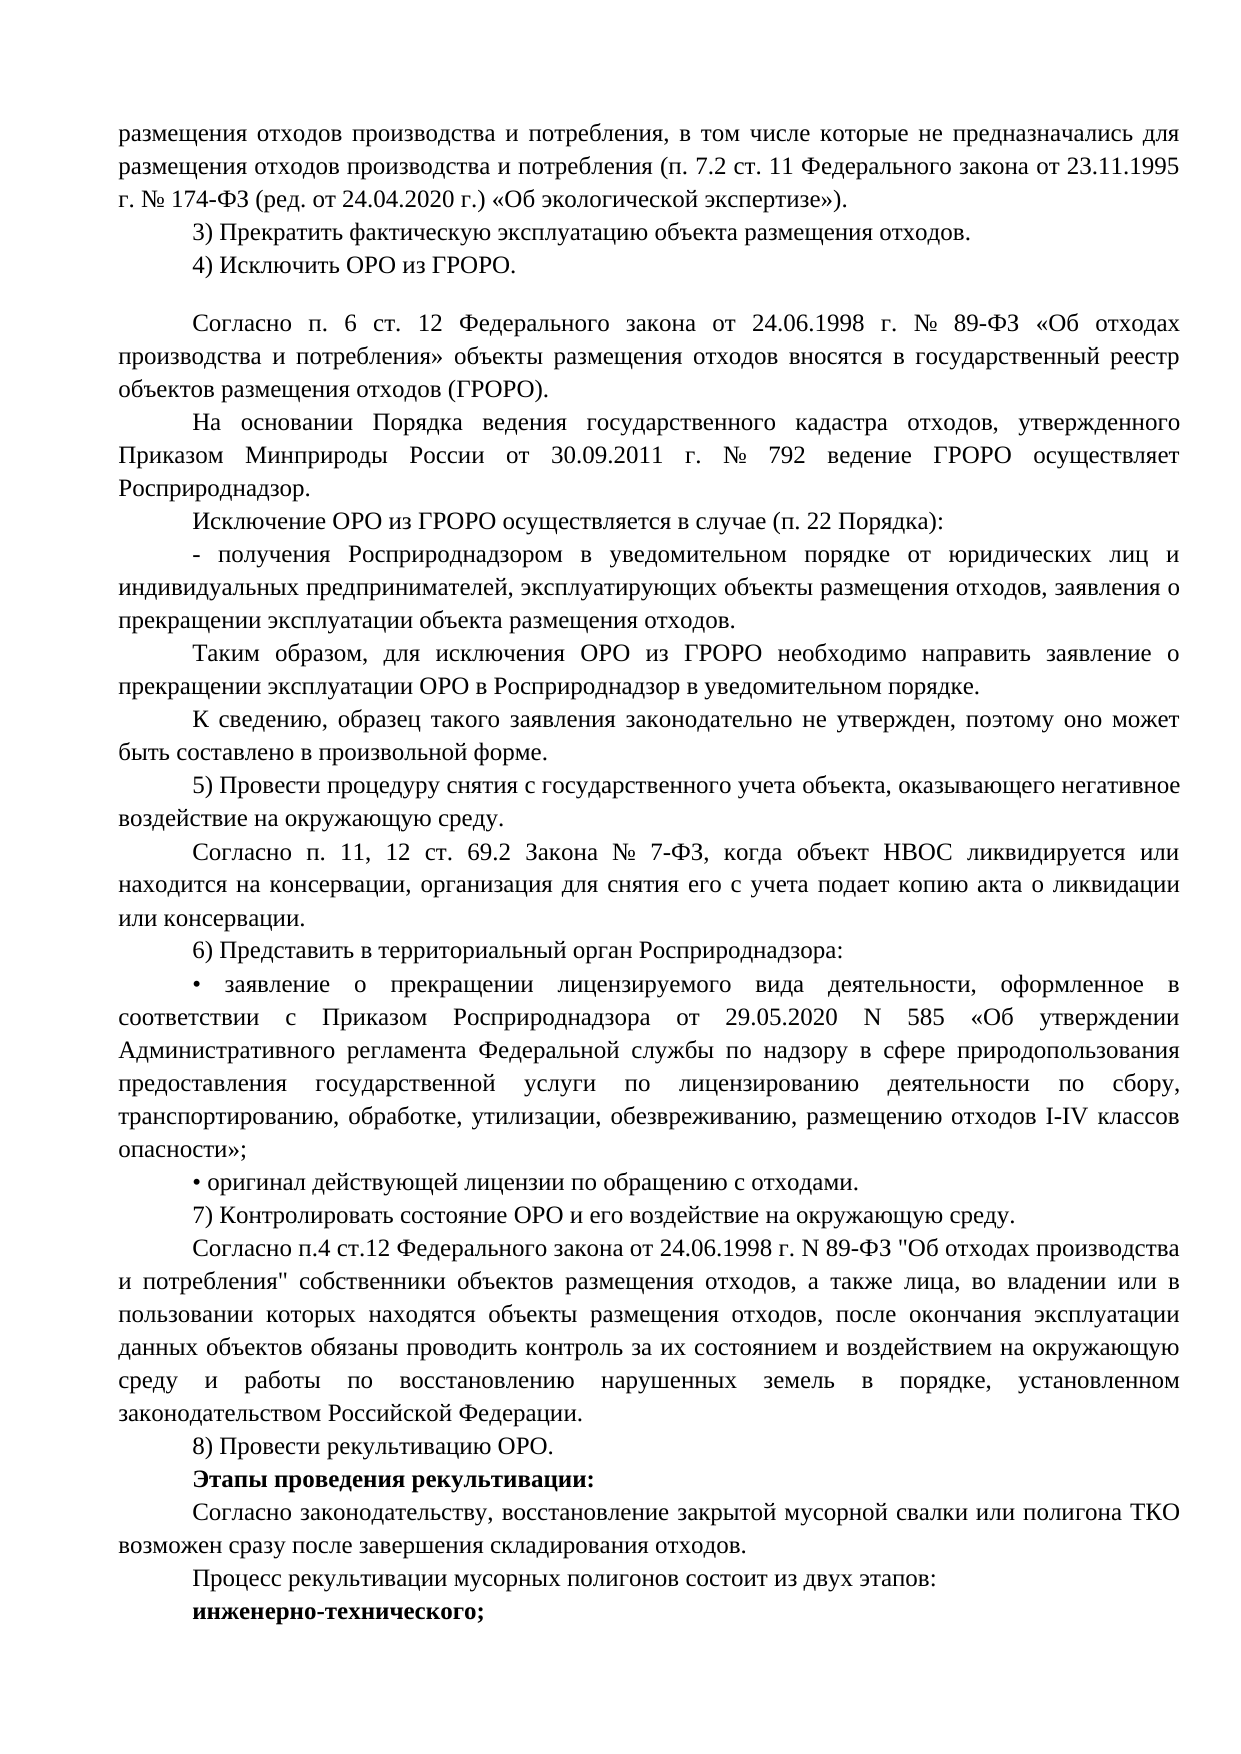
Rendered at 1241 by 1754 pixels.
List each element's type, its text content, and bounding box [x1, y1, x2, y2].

text Согласно законодательству, восстановление закрытой мусорной свалки или полигона ТКО возможен сразу после завершения складирования отходов. [118, 1497, 1181, 1559]
text 5) Провести процедуру снятия с государственного учета объекта, оказывающего негативное воздействие на окружающую среду. [118, 771, 1181, 832]
text Согласно п. 6 ст. 12 Федерального закона от 24.06.1998 г. № 89-ФЗ «Об отходах производства и потребления» объекты размещения отходов вносятся в государственный реестр объектов размещения отходов (ГРОРО). [118, 308, 1181, 403]
text Согласно п.4 ст.12 Федерального закона от 24.06.1998 г. N 89-ФЗ "Об отходах производства и потребления" собственники объектов размещения отходов, а также лица, во владении или в пользовании которых находятся объекты размещения отходов, после окончания эксплуатации данных объектов обязаны проводить контроль за их состоянием и воздействием на окружающую среду и работы по восстановлению нарушенных земель в порядке, установленном законодательством Российской Федерации. [118, 1233, 1181, 1427]
text • заявление о прекращении лицензируемого вида деятельности, оформленное в соответствии с Приказом Росприроднадзора от 29.05.2020 N 585 «Об утверждении Административного регламента Федеральной службы по надзору в сфере природопользования предоставления государственной услуги по лицензированию деятельности по сбору, транспортированию, обработке, утилизации, обезвреживанию, размещению отходов I-IV классов опасности»; [118, 969, 1181, 1162]
text Исключение ОРО из ГРОРО осуществляется в случае (п. 22 Порядка): [118, 506, 1181, 535]
text Таким образом, для исключения ОРО из ГРОРО необходимо направить заявление о прекращении эксплуатации ОРО в Росприроднадзор в уведомительном порядке. [118, 638, 1181, 700]
text На основании Порядка ведения государственного кадастра отходов, утвержденного Приказом Минприроды России от 30.09.2011 г. № 792 ведение ГРОРО осуществляет Росприроднадзор. [118, 407, 1181, 502]
text • оригинал действующей лицензии по обращению с отходами. [118, 1167, 1181, 1196]
text К сведению, образец такого заявления законодательно не утвержден, поэтому оно может быть составлено в произвольной форме. [118, 704, 1181, 766]
text Согласно п. 11, 12 ст. 69.2 Закона № 7-ФЗ, когда объект НВОС ликвидируется или находится на консервации, организация для снятия его с учета подает копию акта о ликвидации или консервации. [118, 837, 1181, 931]
text инженерно-технического; [118, 1596, 1181, 1625]
text 3) Прекратить фактическую эксплуатацию объекта размещения отходов. [118, 217, 1181, 246]
text 4) Исключить ОРО из ГРОРО. [118, 250, 1181, 279]
text Процесс рекультивации мусорных полигонов состоит из двух этапов: [118, 1563, 1181, 1592]
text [118, 118, 1181, 213]
text 6) Представить в территориальный орган Росприроднадзора: [118, 936, 1181, 964]
text Этапы проведения рекультивации: [118, 1464, 1181, 1493]
text 8) Провести рекультивацию ОРО. [118, 1431, 1181, 1460]
text - получения Росприроднадзором в уведомительном порядке от юридических лиц и индивидуальных предпринимателей, эксплуатирующих объекты размещения отходов, заявления о прекращении эксплуатации объекта размещения отходов. [118, 539, 1181, 634]
text 7) Контролировать состояние ОРО и его воздействие на окружающую среду. [118, 1200, 1181, 1228]
